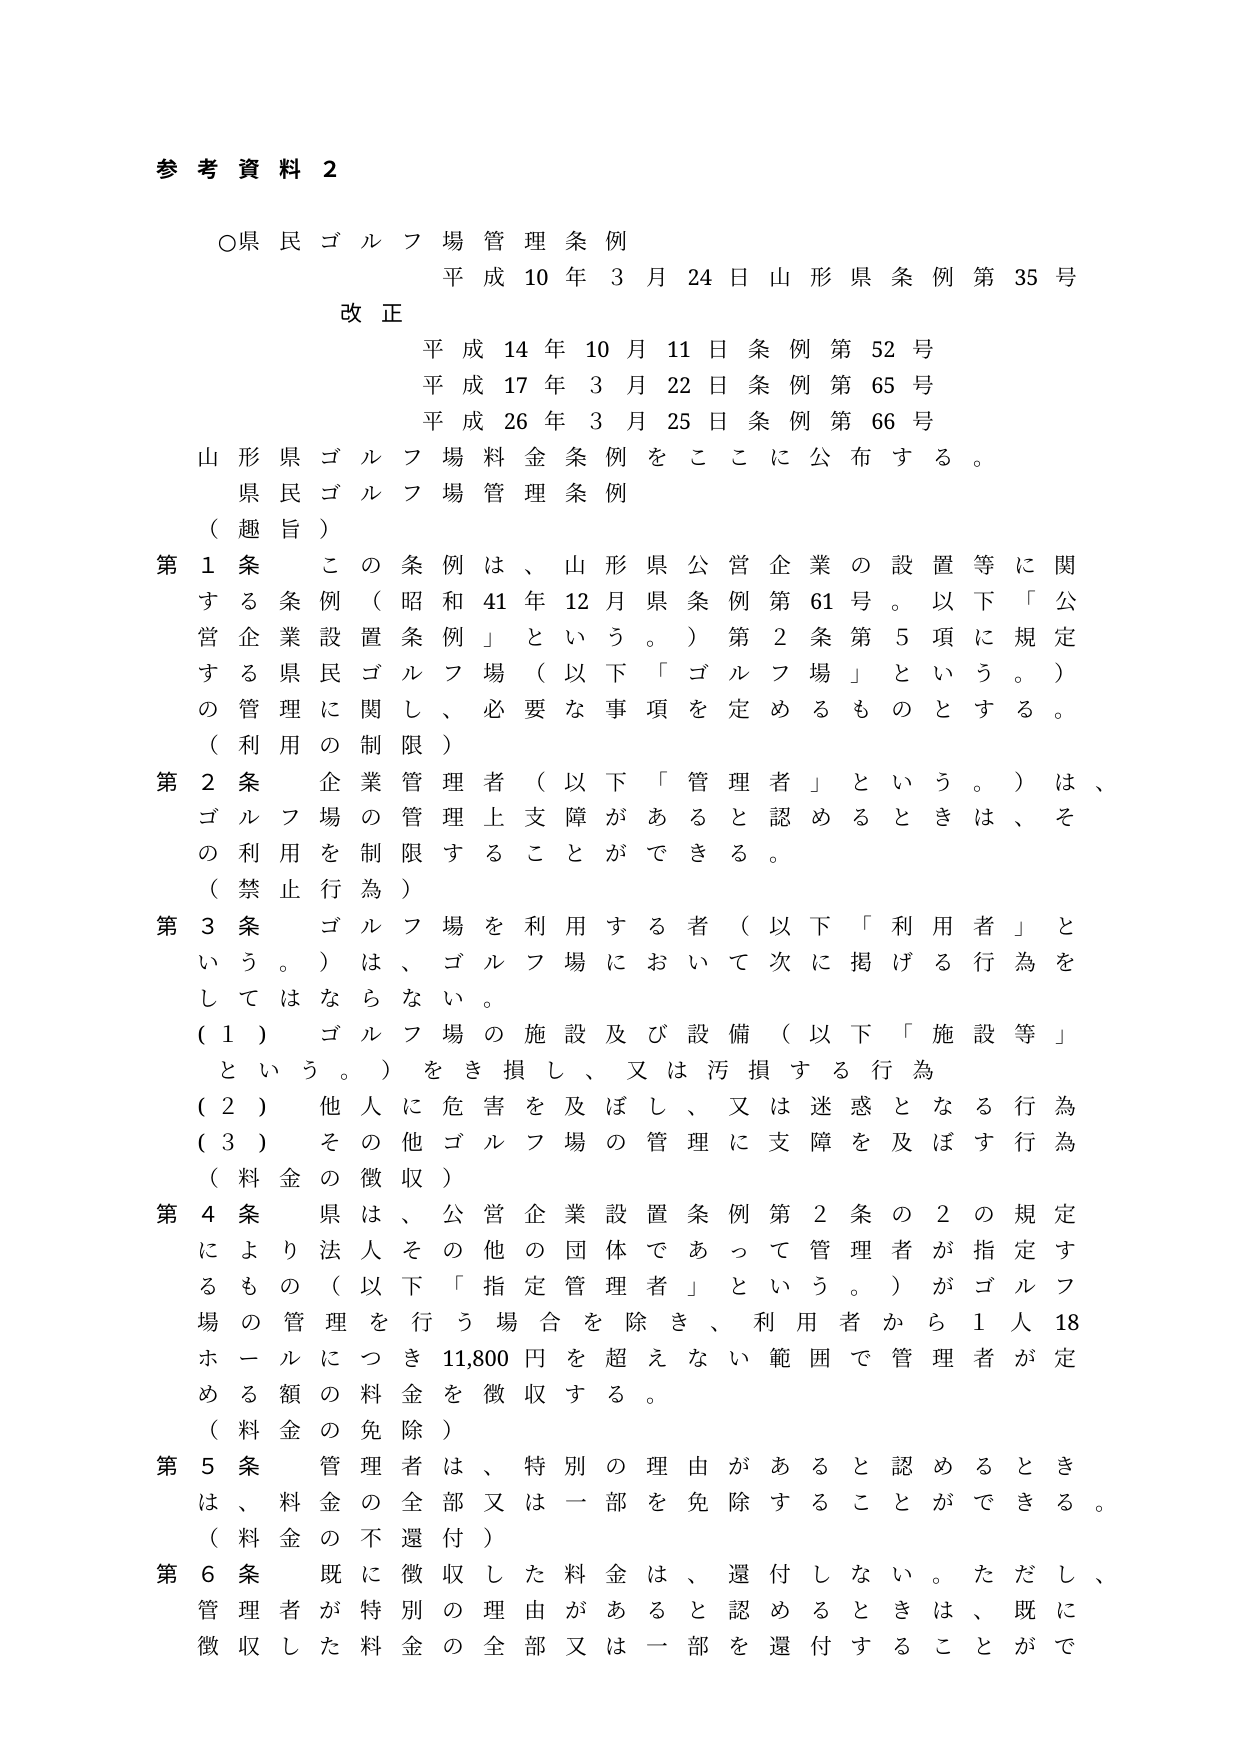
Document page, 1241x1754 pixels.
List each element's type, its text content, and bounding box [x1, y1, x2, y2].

text ○県民ゴルフ場管理条例 [200, 222, 1096, 258]
text （禁止行為） [178, 870, 1096, 906]
text (１) ゴルフ場の施設及び設備（以下「施設等」という。）をき損し、又は汚損する行為 [178, 1014, 1096, 1087]
text 平成17年３月22日条例第65号 [419, 366, 1096, 402]
text (３) その他ゴルフ場の管理に支障を及ぼす行為 [178, 1123, 1096, 1159]
text 参考資料２ [156, 149, 1096, 186]
text 第５条 管理者は、特別の理由があると認めるときは、料金の全部又は一部を免除することができる。 [156, 1447, 1096, 1519]
text 平成10年３月24日山形県条例第35号 [156, 258, 1096, 294]
text 第２条 企業管理者（以下「管理者」という。）は、ゴルフ場の管理上支障があると認めるときは、その利用を制限することができる。 [156, 762, 1096, 870]
text （料金の不還付） [178, 1519, 1096, 1555]
text 第４条 県は、公営企業設置条例第２条の２の規定により法人その他の団体であって管理者が指定するもの（以下「指定管理者」という。）がゴルフ場の管理を行う場合を除き、利用者から１人18ホールにつき11,800円を超えない範囲で管理者が定める額の料金を徴収する。 [156, 1195, 1096, 1411]
text （料金の徴収） [178, 1159, 1096, 1195]
text 県民ゴルフ場管理条例 [222, 474, 1096, 510]
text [156, 1555, 1096, 1663]
text 改正 [331, 294, 1096, 330]
text 山形県ゴルフ場料金条例をここに公布する。 [156, 438, 1096, 474]
text 第３条 ゴルフ場を利用する者（以下「利用者」という。）は、ゴルフ場において次に掲げる行為をしてはならない。 [156, 906, 1096, 1014]
text （料金の免除） [178, 1411, 1096, 1447]
text （趣旨） [178, 510, 1096, 546]
text 平成14年10月11日条例第52号 [419, 330, 1096, 366]
text 第１条 この条例は、山形県公営企業の設置等に関する条例（昭和41年12月県条例第61号。以下「公営企業設置条例」という。）第２条第５項に規定する県民ゴルフ場（以下「ゴルフ場」という。）の管理に関し、必要な事項を定めるものとする。 [156, 546, 1096, 726]
text (２) 他人に危害を及ぼし、又は迷惑となる行為 [178, 1087, 1096, 1123]
text （利用の制限） [178, 726, 1096, 762]
text 平成26年３月25日条例第66号 [419, 402, 1096, 438]
